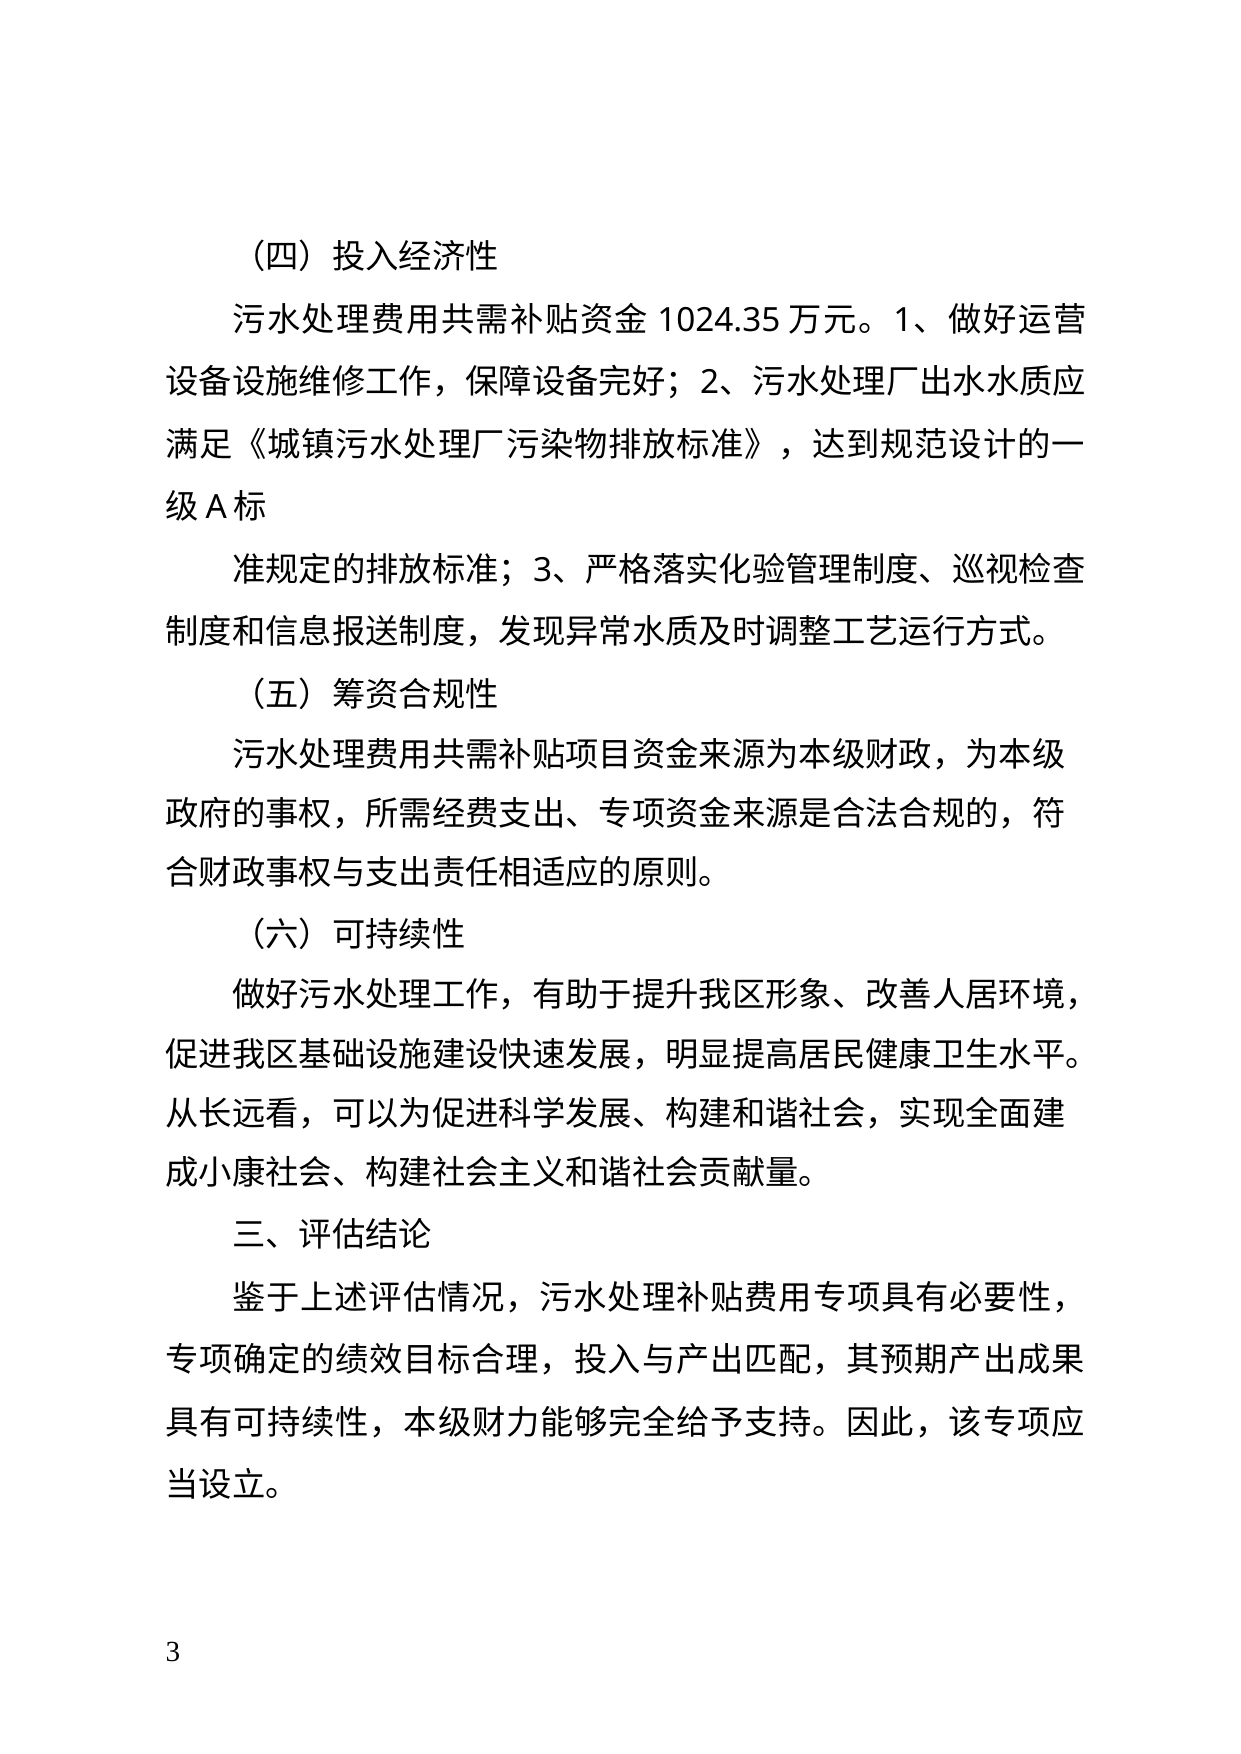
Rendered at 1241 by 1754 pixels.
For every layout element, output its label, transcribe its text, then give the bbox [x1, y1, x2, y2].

text 污水处理费用共需补贴项目资金来源为本级财政，为本级政府的事权，所需经费支出、专项资金来源是合法合规的，符合财政事权与支出责任相适应的原则。 [165, 718, 1087, 897]
text （五）筹资合规性 [165, 656, 1087, 718]
text 污水处理费用共需补贴资金1024.35万元。1、做好运营设备设施维修工作，保障设备完好；2、污水处理厂出水水质应满足《城镇污水处理厂污染物排放标准》，达到规范设计的一级A标 [165, 281, 1087, 531]
text 三、评估结论 [165, 1197, 1087, 1259]
text 鉴于上述评估情况，污水处理补贴费用专项具有必要性，专项确定的绩效目标合理，投入与产出匹配，其预期产出成果具有可持续性，本级财力能够完全给予支持。因此，该专项应当设立。 [165, 1259, 1087, 1509]
text 做好污水处理工作，有助于提升我区形象、改善人居环境，促进我区基础设施建设快速发展，明显提高居民健康卫生水平。从长远看，可以为促进科学发展、构建和谐社会，实现全面建成小康社会、构建社会主义和谐社会贡献量。 [165, 959, 1087, 1197]
text （六）可持续性 [165, 897, 1087, 959]
text （四）投入经济性 [165, 218, 1087, 281]
text 准规定的排放标准；3、严格落实化验管理制度、巡视检查制度和信息报送制度，发现异常水质及时调整工艺运行方式。 [165, 531, 1087, 656]
